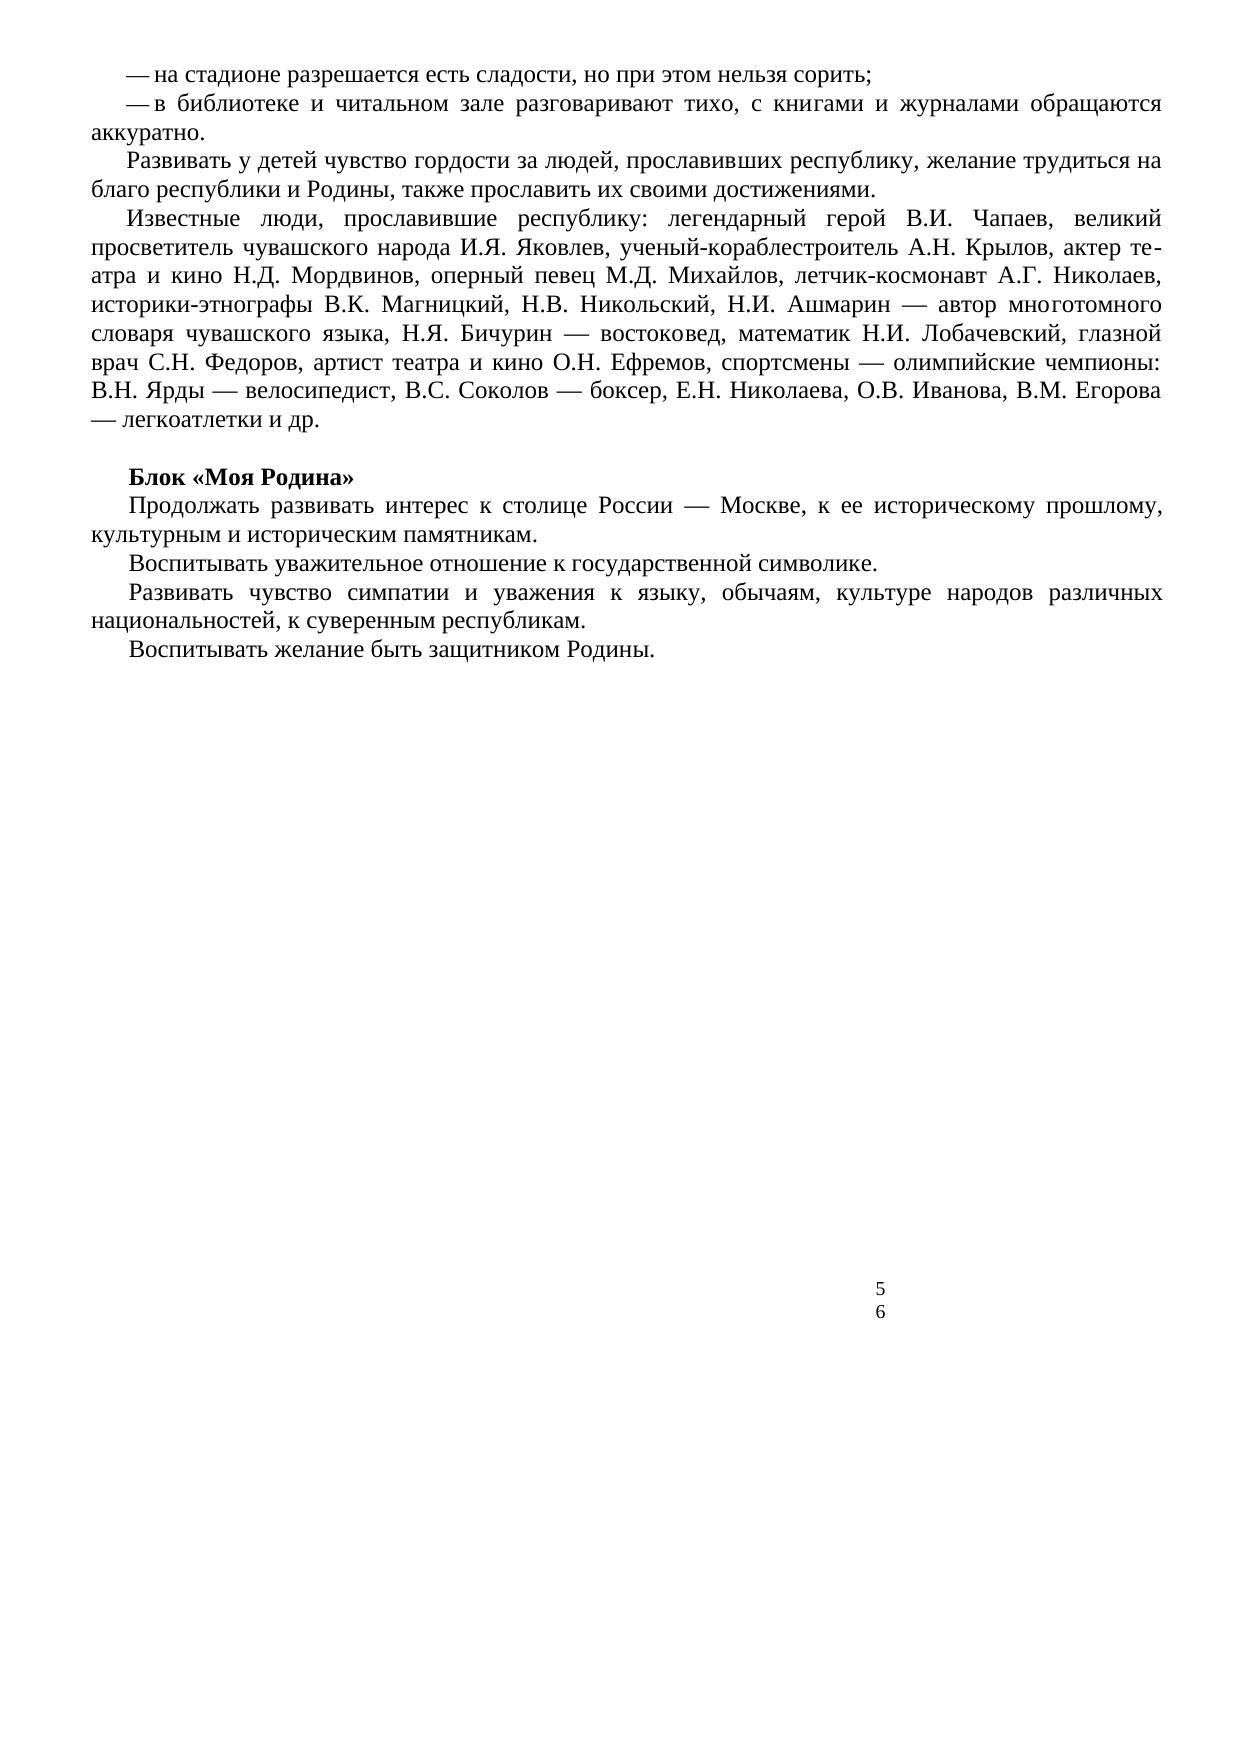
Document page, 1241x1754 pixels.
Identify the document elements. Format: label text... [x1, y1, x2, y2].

text Развивать у детей чувство гордости за людей, прославивших республику, желание трудиться на благо республики и Родины, также прославить их своими достижениями. [91, 145, 1162, 203]
list в библиотеке и читальном зале разговаривают тихо, с книгами и журналами обращаются аккуратно. [91, 88, 1162, 145]
list на стадионе разрешается есть сладости, но при этом нельзя сорить; [91, 59, 1162, 88]
text Развивать чувство симпатии и уважения к языку, обычаям, культуре народов различных национальностей, к суверенным республикам. [91, 577, 1164, 634]
text Воспитывать уважительное отношение к государственной символике. [91, 548, 1164, 577]
text Продолжать развивать интерес к столице России — Москве, к ее историческому прошлому, культурным и историческим памятникам. [91, 490, 1164, 548]
text Блок «Моя Родина» [91, 462, 1166, 490]
text Известные люди, прославившие республику: легендарный герой В.И. Чапаев, великий просветитель чувашского народа И.Я. Яковлев, ученый-кораблестроитель А.Н. Крылов, актер театра и кино Н.Д. Мордвинов, оперный певец М.Д. Михайлов, летчик-космонавт А.Г. Николаев, историки-этнографы В.К. Магницкий, Н.В. Никольский, Н.И. Ашмарин — автор многотомного словаря чувашского языка, Н.Я. Бичурин — востоковед, математик Н.И. Лобачевский, глазной врач С.Н. Федоров, артист театра и кино О.Н. Ефремов, спортсмены — олимпийские чемпионы: В.Н. Ярды — велосипедист, B.C. Соколов — боксер, Е.Н. Николаева, О.В. Иванова, В.М. Егорова — легкоатлетки и др. [91, 203, 1162, 433]
text Воспитывать желание быть защитником Родины. [91, 634, 1166, 663]
